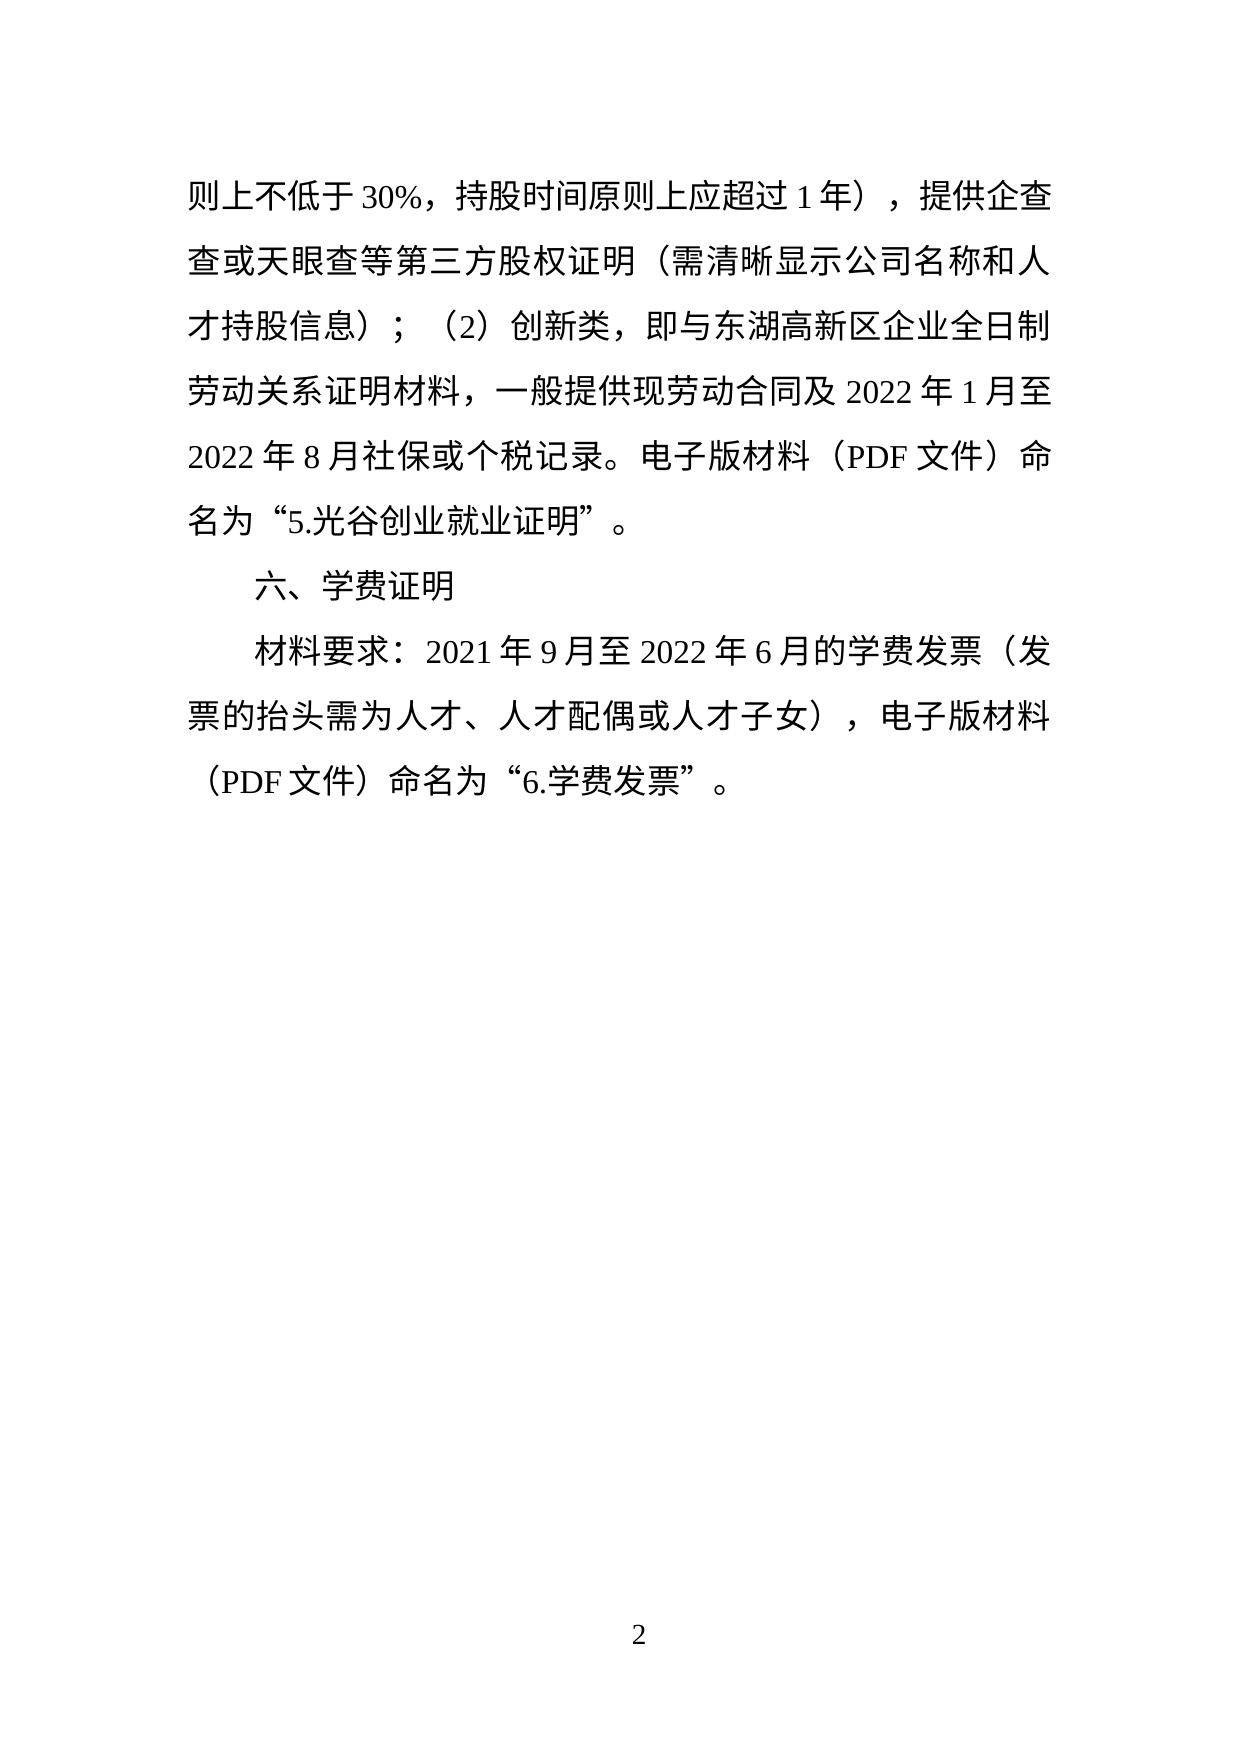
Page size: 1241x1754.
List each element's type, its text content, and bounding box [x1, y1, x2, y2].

text 六、学费证明 [187, 552, 1053, 617]
text 材料要求：2021年9月至2022年6月的学费发票（发票的抬头需为人才、人才配偶或人才子女），电子版材料（PDF文件）命名为“6.学费发票”。 [187, 617, 1053, 812]
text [187, 162, 1053, 552]
